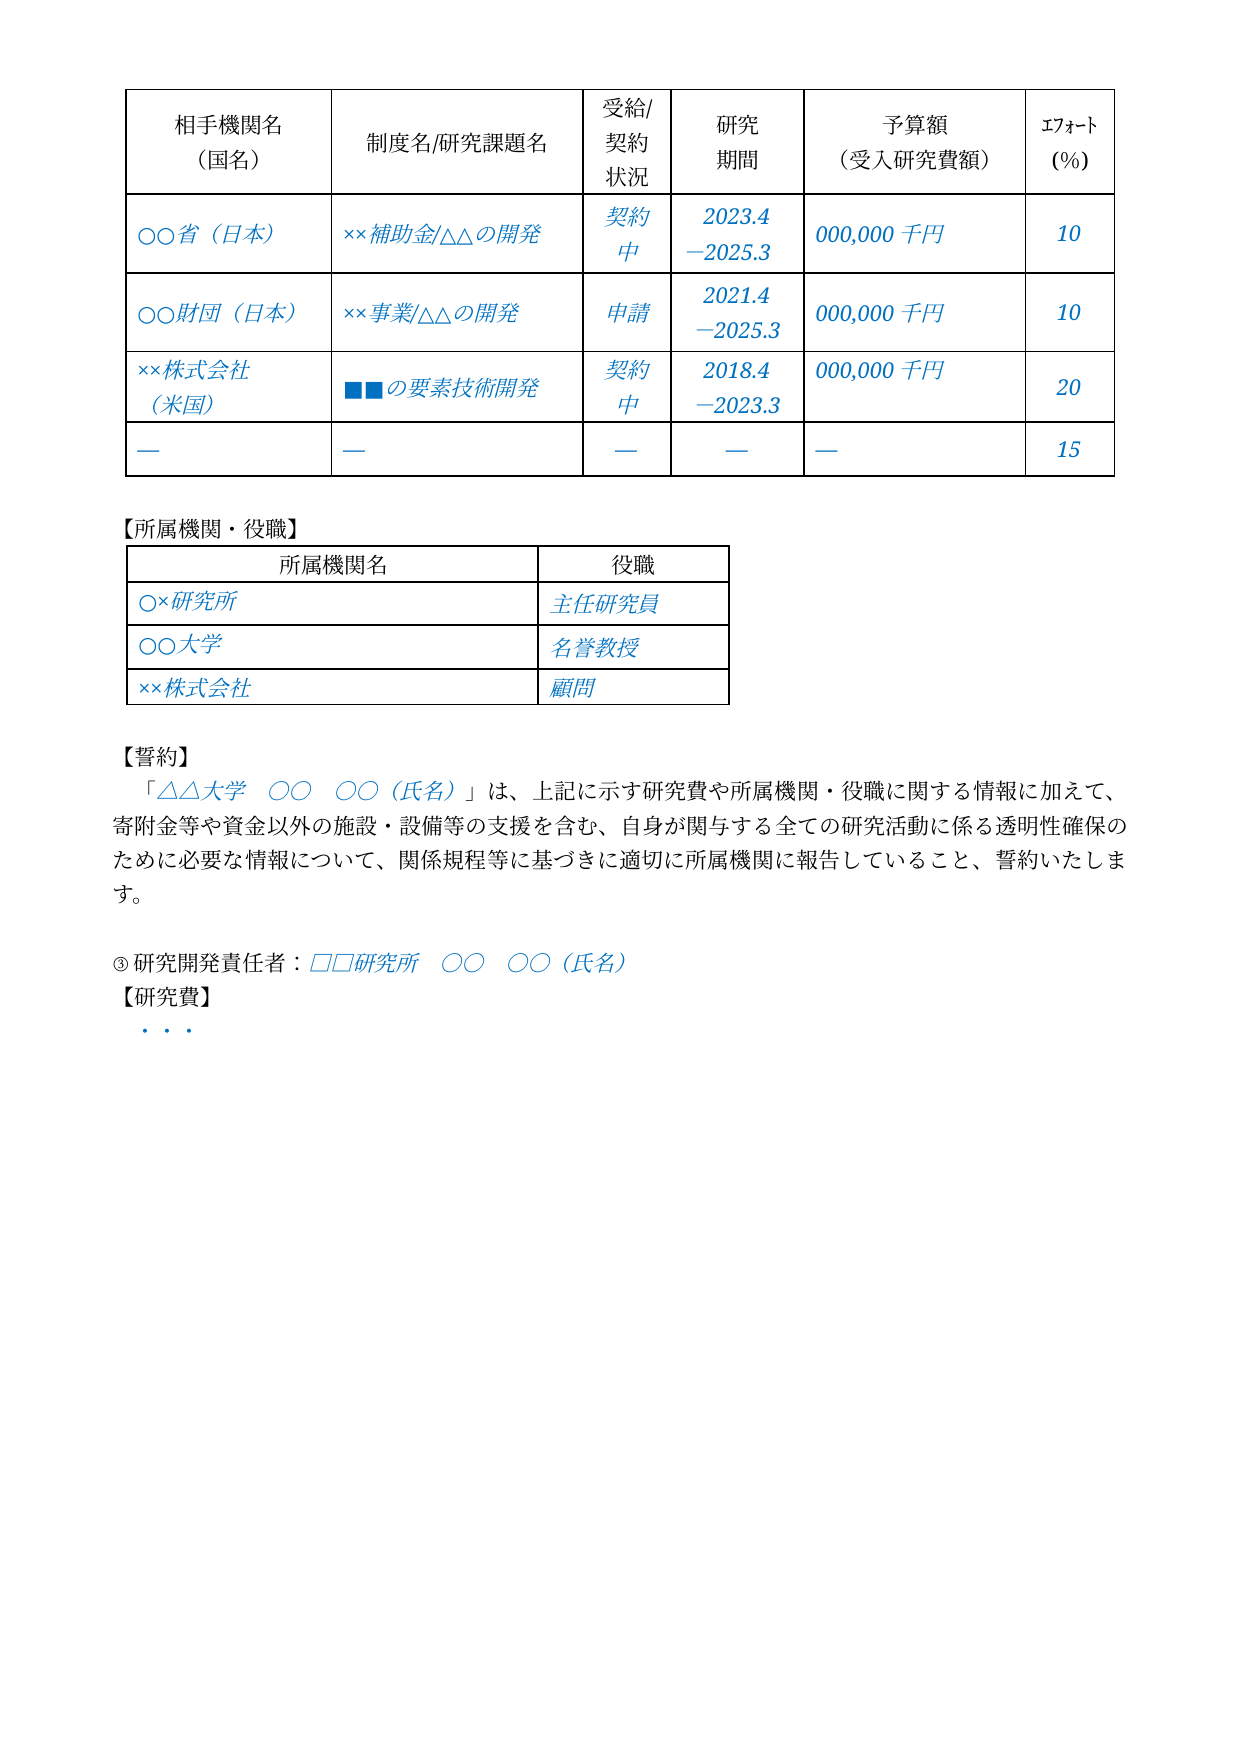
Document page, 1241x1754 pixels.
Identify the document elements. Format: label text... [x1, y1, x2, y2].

table_cell 2021.4 －2025.3 [672, 274, 803, 351]
table_cell 10 [1026, 274, 1114, 351]
table_cell 2018.4 －2023.3 [672, 352, 803, 421]
table_cell 000,000千円 [805, 274, 1025, 351]
table_cell ○○省（日本） [127, 195, 331, 272]
table_cell ― [127, 423, 331, 475]
text 「△△大学 ○○ ○○（氏名）」は、上記に示す研究費や所属機関・役職に関する情報に加えて、寄附金等や資金以外の施設・設備等の支援を含む、自身が関与する全ての研究活動に係る透明性確保のために必要な情報について、関係規程等に基づきに適切に所属機関に報告していること、誓約いたします。 [112, 773, 1128, 910]
table_header 制度名/研究課題名 [332, 90, 582, 193]
table_cell ○○大学 [128, 626, 537, 668]
table_cell 2023.4 －2025.3 [672, 195, 803, 272]
table_cell 10 [1026, 195, 1114, 272]
table_cell ― [584, 423, 670, 475]
table_header 予算額 （受入研究費額） [805, 90, 1025, 193]
table_header 所属機関名 [128, 547, 537, 581]
table_cell 顧問 [539, 670, 728, 704]
table_cell 契約中 [584, 352, 670, 421]
table_cell ××事業/△△の開発 [332, 274, 582, 351]
table_cell 000,000千円 [805, 352, 1025, 421]
text 【所属機関・役職】 [112, 511, 1128, 545]
table_header ｴﾌｫｰﾄ (％) [1026, 90, 1114, 193]
table_cell 20 [1026, 352, 1114, 421]
table_header 相手機関名 （国名） [127, 90, 331, 193]
text ・・・ [112, 1013, 1128, 1047]
table_header 研究 期間 [672, 90, 803, 193]
table_cell 契約中 [584, 195, 670, 272]
table_cell 000,000千円 [805, 195, 1025, 272]
table_cell 主任研究員 [539, 583, 728, 624]
text ③研究開発責任者：□□研究所 ○○ ○○（氏名） [112, 944, 1128, 979]
table_cell ― [805, 423, 1025, 475]
table_cell 15 [1026, 423, 1114, 475]
table_cell ××株式会社 [128, 670, 537, 704]
table_cell ■■の要素技術開発 [332, 352, 582, 421]
table_cell ××補助金/△△の開発 [332, 195, 582, 272]
table_cell ― [332, 423, 582, 475]
table_header 役職 [539, 547, 728, 581]
table_cell 名誉教授 [539, 626, 728, 668]
table_cell ― [672, 423, 803, 475]
table_cell ××株式会社 （米国） [127, 352, 331, 421]
table_cell 申請 [584, 274, 670, 351]
table_header 受給/契約 状況 [584, 90, 670, 193]
table_cell ○×研究所 [128, 583, 537, 624]
text 【誓約】 [112, 739, 1128, 773]
table_cell ○○財団（日本） [127, 274, 331, 351]
text 【研究費】 [112, 979, 1128, 1013]
